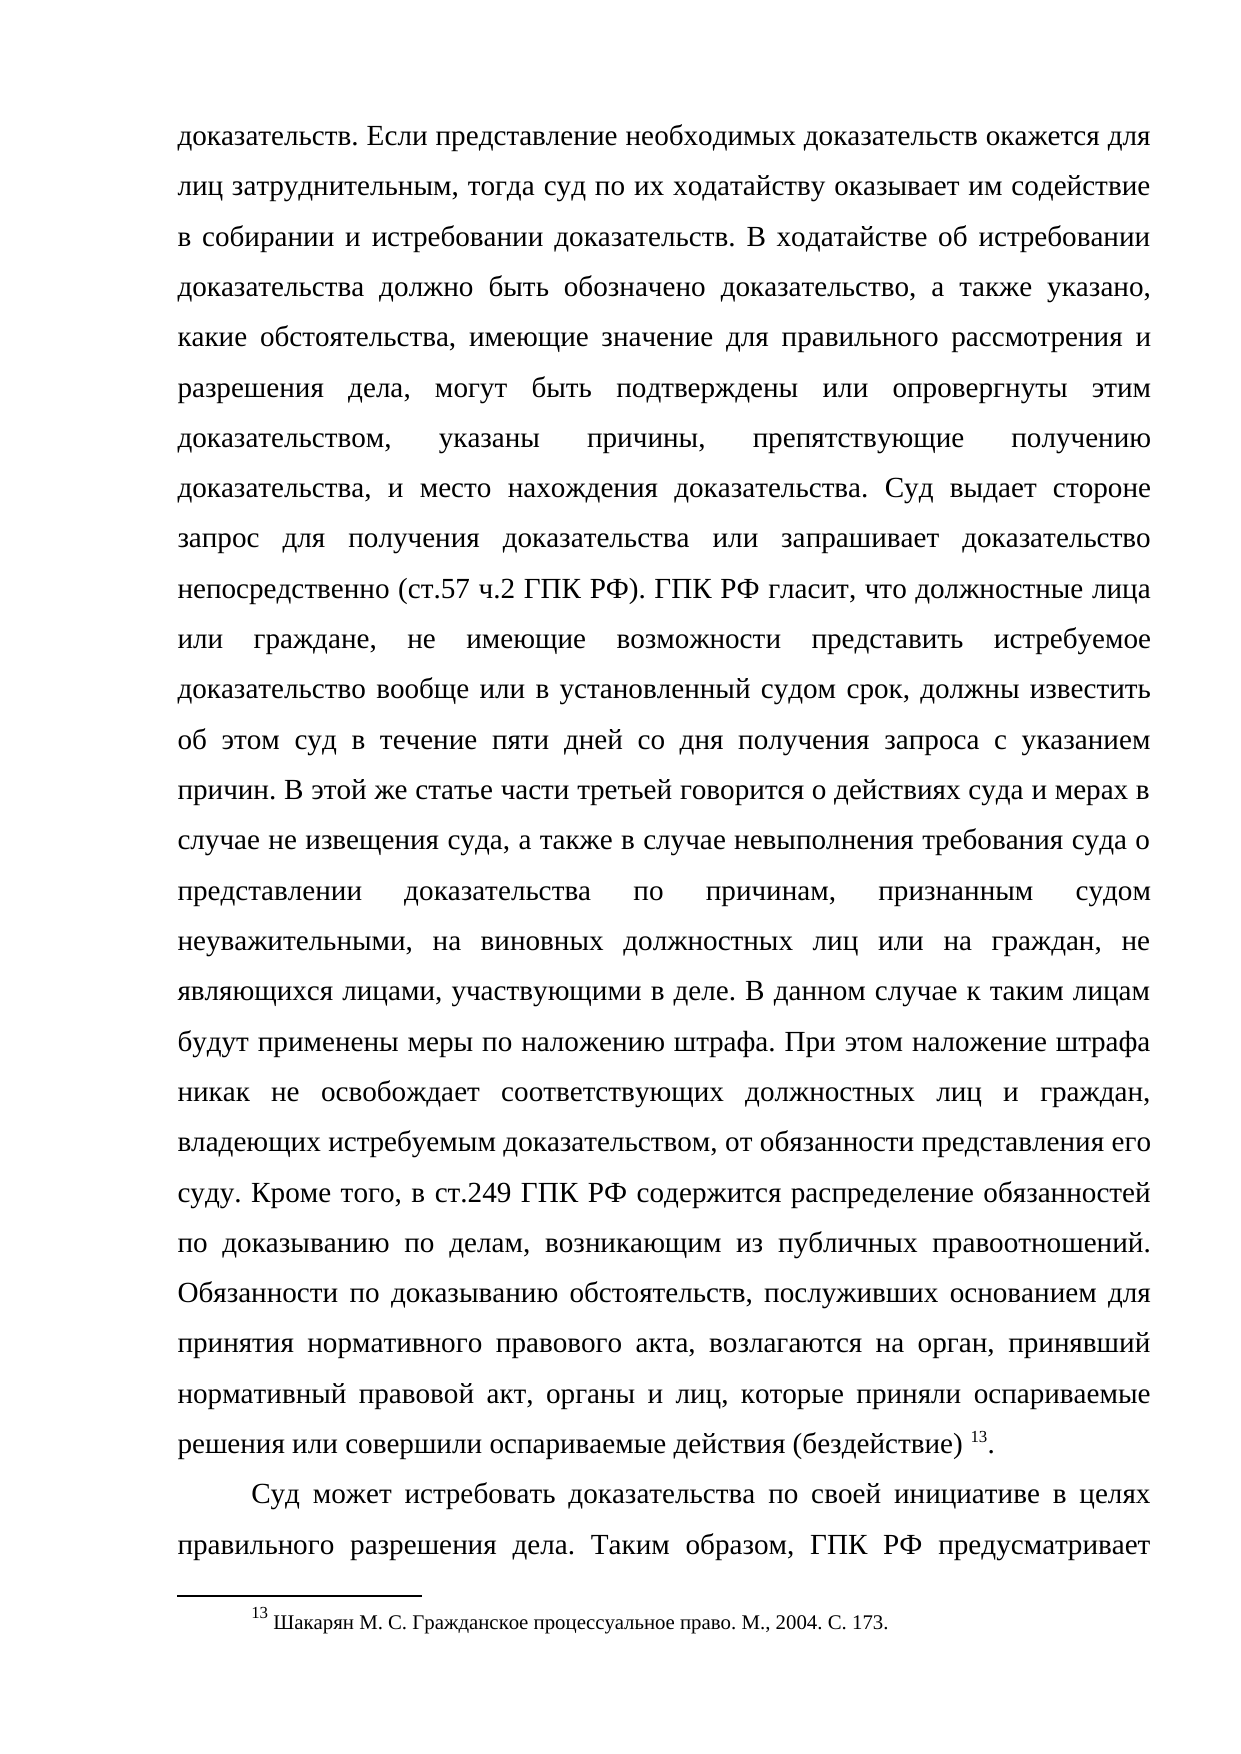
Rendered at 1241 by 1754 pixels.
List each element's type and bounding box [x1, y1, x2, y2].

text [177, 1477, 1152, 1560]
text [177, 118, 1152, 1460]
